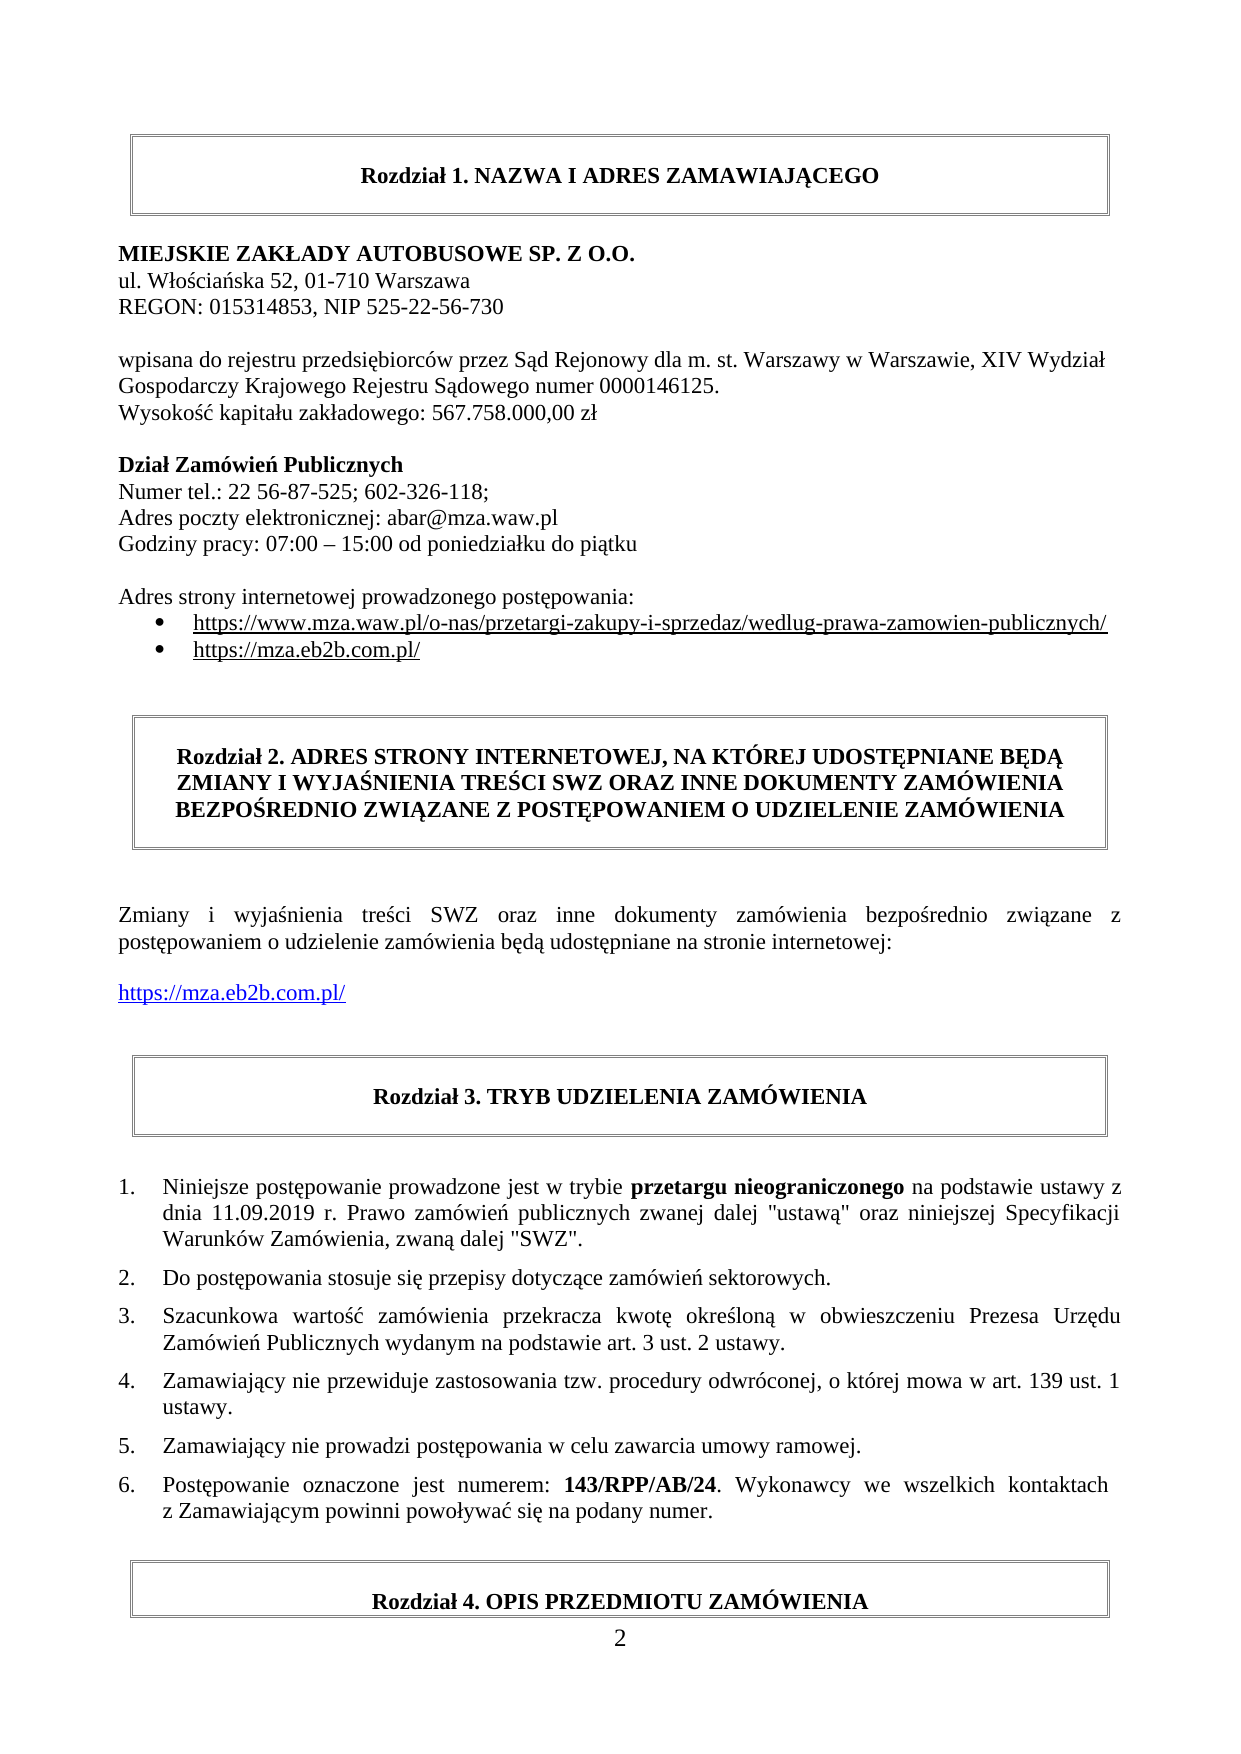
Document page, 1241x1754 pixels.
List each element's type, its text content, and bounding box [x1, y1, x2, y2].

table_header Rozdział 2. ADRES STRONY INTERNETOWEJ, NA KTÓREJ UDOSTĘPNIANE BĘDĄ ZMIANY I WYJAŚNIENIA TREŚCI SWZ ORAZ INNE DOKUMENTY ZAMÓWIENIA BEZPOŚREDNIO ZWIĄZANE Z POSTĘPOWANIEM O UDZIELENIE ZAMÓWIENIA [135, 718, 1105, 847]
table_header Rozdział 1. NAZWA I ADRES ZAMAWIAJĄCEGO [133, 137, 1107, 213]
list https://www.mza.waw.pl/o-nas/przetargi-zakupy-i-sprzedaz/wedlug-prawa-zamowien-publicznych/ [156, 609, 1122, 636]
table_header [133, 1563, 1107, 1614]
list Zamawiający nie przewiduje zastosowania tzw. procedury odwróconej, o której mowa w art. 139 ust. 1 ustawy. [118, 1368, 1122, 1420]
subtitle REGON: 015314853, NIP 525-22-56-730 [118, 293, 1122, 319]
text Zmiany i wyjaśnienia treści SWZ oraz inne dokumenty zamówienia bezpośrednio związane z postępowaniem o udzielenie zamówienia będą udostępniane na stronie internetowej: [118, 902, 1122, 954]
text Numer tel.: 22 56-87-525; 602-326-118; [118, 478, 1122, 504]
text Godziny pracy: 07:00 – 15:00 od poniedziałku do piątku [118, 530, 1122, 557]
text wpisana do rejestru przedsiębiorców przez Sąd Rejonowy dla m. st. Warszawy w Warszawie, XIV Wydział Gospodarczy Krajowego Rejestru Sądowego numer 0000146125. [118, 346, 1122, 399]
text MIEJSKIE ZAKŁADY AUTOBUSOWE SP. Z O.O. [118, 241, 1122, 267]
text Wysokość kapitału zakładowego: 567.758.000,00 zł [118, 399, 1122, 425]
text Dział Zamówień Publicznych [118, 451, 1122, 478]
list Zamawiający nie prowadzi postępowania w celu zawarcia umowy ramowej. [118, 1432, 1122, 1458]
subtitle ul. Włościańska 52, 01-710 Warszawa [118, 267, 1122, 293]
table_header Rozdział 3. TRYB UDZIELENIA ZAMÓWIENIA [135, 1058, 1105, 1134]
list Niniejsze postępowanie prowadzone jest w trybie przetargu nieograniczonego na podstawie ustawy z dnia 11.09.2019 r. Prawo zamówień publicznych zwanej dalej "ustawą" oraz niniejszej Specyfikacji Warunków Zamówienia, zwaną dalej "SWZ". [118, 1174, 1122, 1252]
list https://mza.eb2b.com.pl/ [156, 636, 1122, 662]
text Adres poczty elektronicznej: abar@mza.waw.pl [118, 504, 1122, 530]
list Do postępowania stosuje się przepisy dotyczące zamówień sektorowych. [118, 1264, 1122, 1291]
list Postępowanie oznaczone jest numerem: 143/RPP/AB/24. Wykonawcy we wszelkich kontaktach z Zamawiającym powinni powoływać się na podany numer. [118, 1471, 1122, 1523]
text https://mza.eb2b.com.pl/ [118, 979, 1122, 1006]
list Szacunkowa wartość zamówienia przekracza kwotę określoną w obwieszczeniu Prezesa Urzędu Zamówień Publicznych wydanym na podstawie art. 3 ust. 2 ustawy. [118, 1303, 1122, 1355]
text Adres strony internetowej prowadzonego postępowania: [118, 583, 1122, 609]
